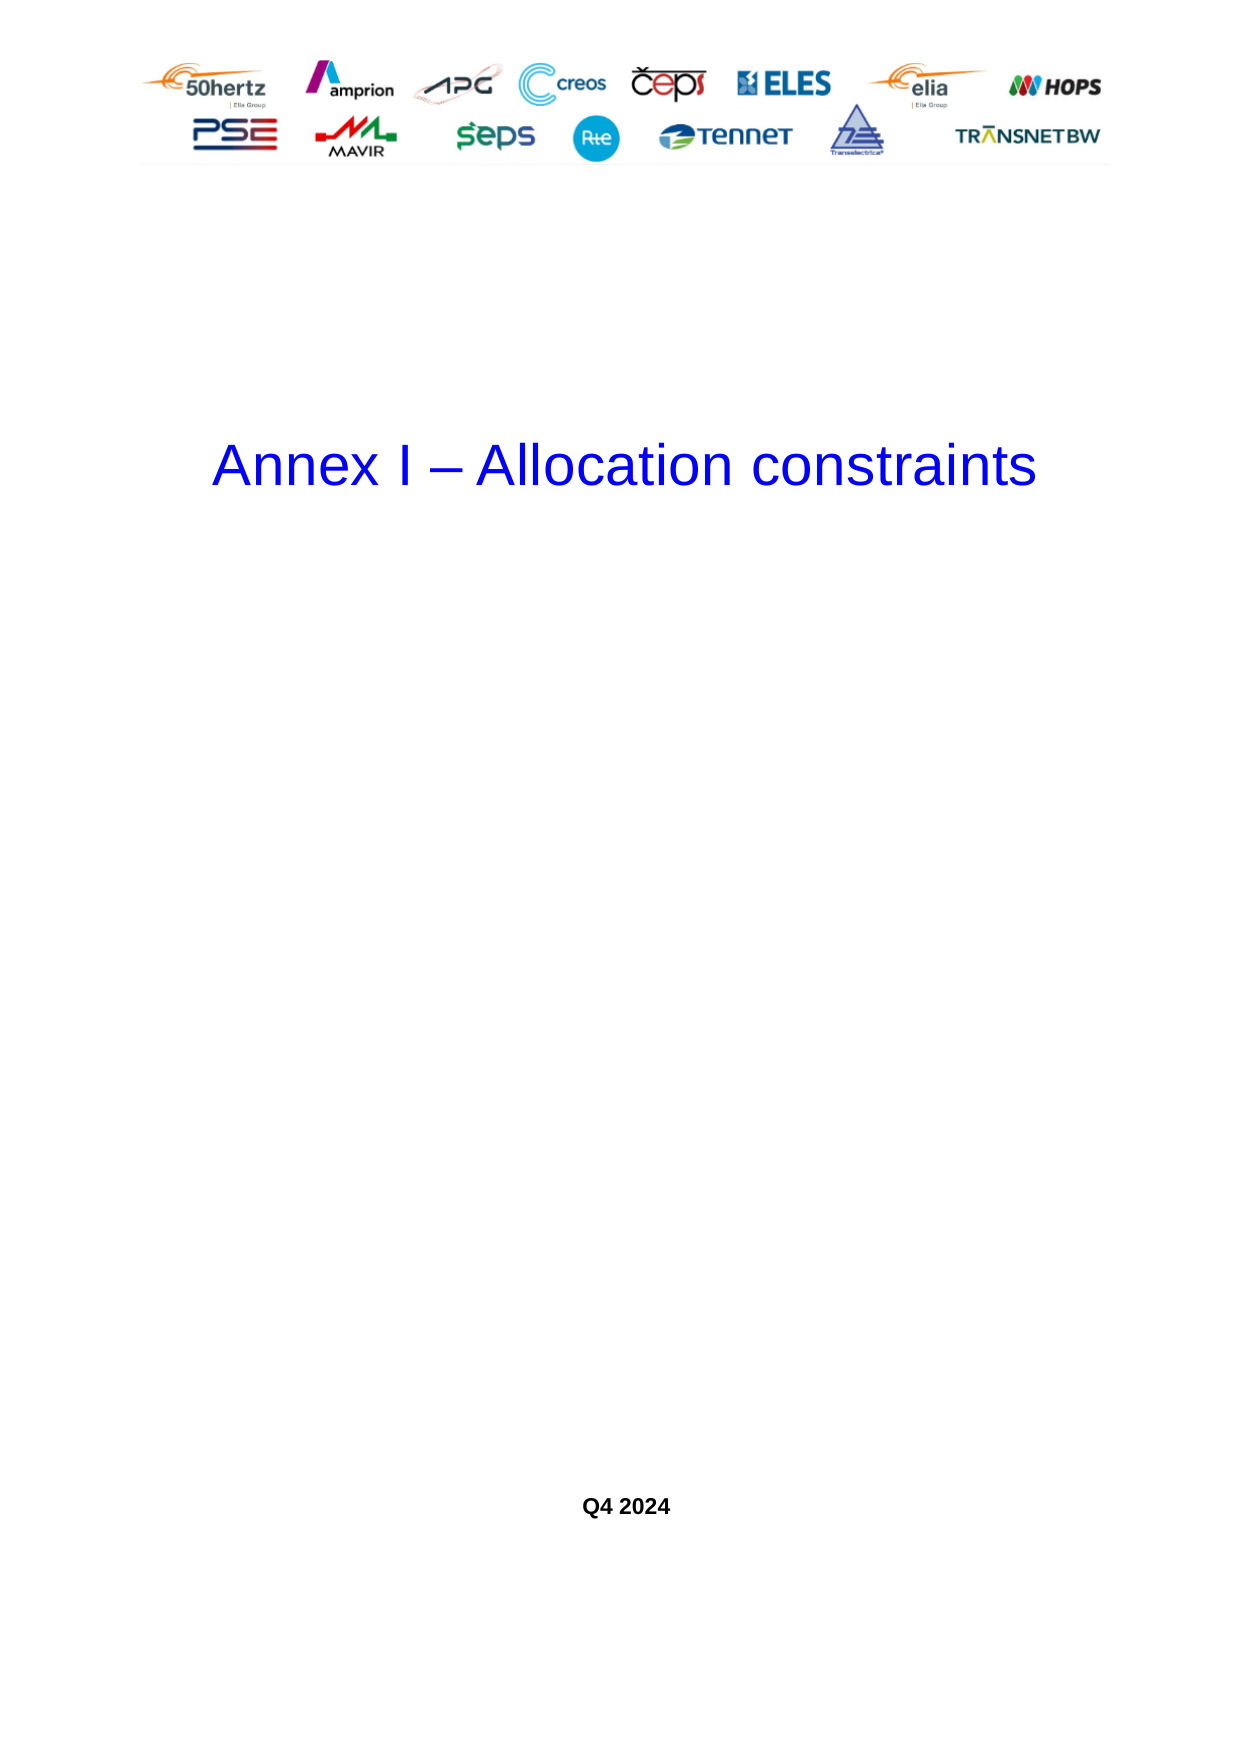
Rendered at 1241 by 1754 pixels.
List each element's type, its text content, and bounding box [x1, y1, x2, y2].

title Annex I – Allocation constraints [142, 431, 1110, 498]
picture [141, 59, 1111, 166]
text Q4 2024 [142, 1493, 1110, 1519]
